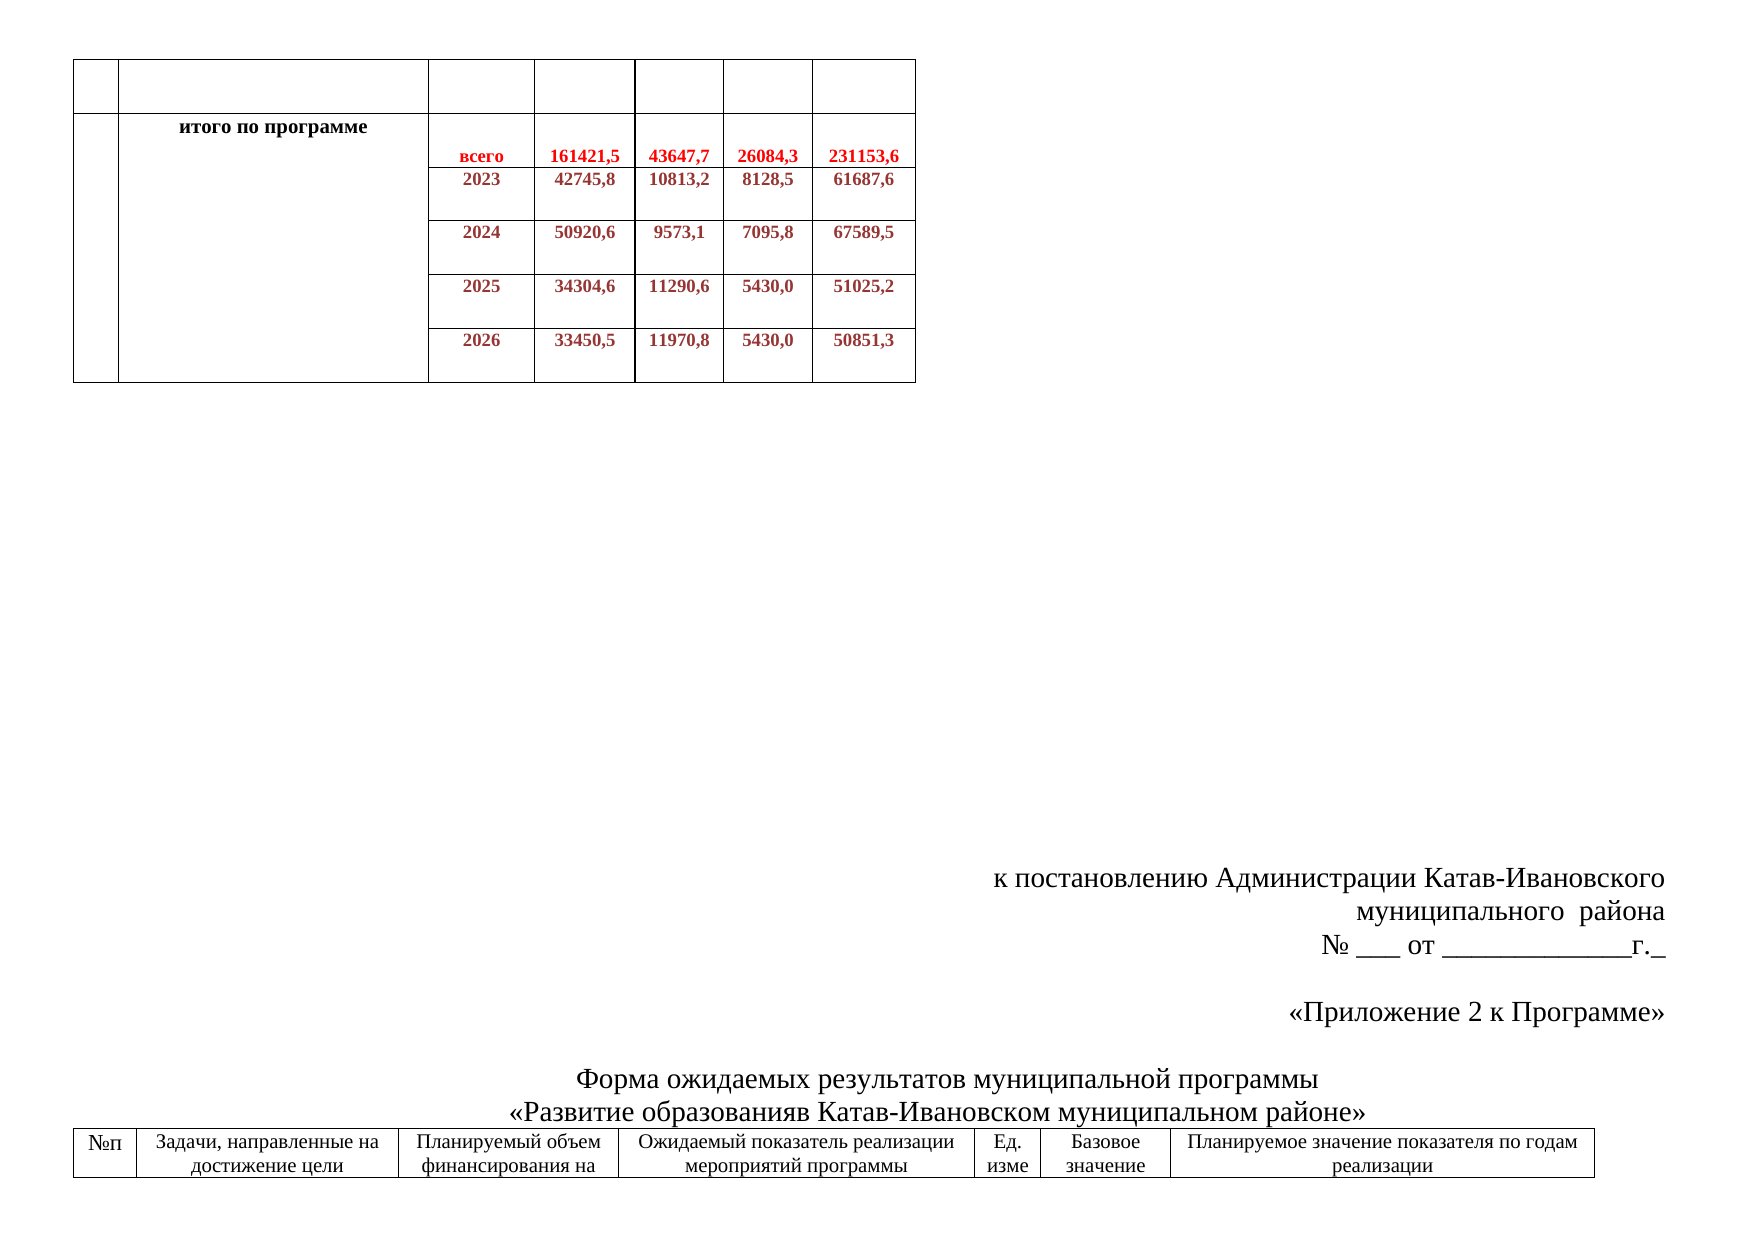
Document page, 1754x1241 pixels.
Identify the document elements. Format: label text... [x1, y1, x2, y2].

table_cell 5430,0 [724, 275, 812, 328]
text «Развитие образованияв Катав-Ивановском муниципальном районе» [118, 1094, 1665, 1128]
table_cell [429, 60, 534, 113]
table_header Ед. измерения [975, 1129, 1040, 1177]
table_cell 33450,5 [535, 329, 634, 382]
table_cell 231153,6 [813, 114, 915, 167]
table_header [1041, 1129, 1170, 1177]
text № ___ от _____________г._ [118, 927, 1665, 960]
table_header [137, 1129, 398, 1177]
table_cell [74, 60, 118, 113]
table_cell [119, 60, 428, 113]
table_cell 61687,6 [813, 168, 915, 220]
table_cell 11970,8 [636, 329, 723, 382]
table_cell 2023 [429, 168, 534, 220]
text муниципального района [118, 893, 1665, 927]
table_cell 9573,1 [636, 221, 723, 274]
table_cell 50851,3 [813, 329, 915, 382]
table_cell 8128,5 [724, 168, 812, 220]
table_cell 42745,8 [535, 168, 634, 220]
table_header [399, 1129, 618, 1177]
table_cell 26084,3 [724, 114, 812, 167]
table_cell 43647,7 [636, 114, 723, 167]
table_cell 51025,2 [813, 275, 915, 328]
table_cell 7095,8 [724, 221, 812, 274]
table_cell [535, 60, 634, 113]
text к постановлению Администрации Катав-Ивановского [118, 860, 1665, 893]
list «Приложение 2 к Программе» [118, 994, 1665, 1027]
table_cell 161421,5 [535, 114, 634, 167]
table_cell [74, 114, 118, 382]
table_cell 5430,0 [724, 329, 812, 382]
table_header №п/п [74, 1129, 136, 1177]
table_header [619, 1129, 974, 1177]
table_cell итого по программе [119, 114, 428, 382]
table_cell 2026 [429, 329, 534, 382]
table_cell [636, 60, 723, 113]
table_cell 50920,6 [535, 221, 634, 274]
table_cell 10813,2 [636, 168, 723, 220]
table_cell всего [429, 114, 534, 167]
table_cell 34304,6 [535, 275, 634, 328]
table_cell [813, 60, 915, 113]
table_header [1171, 1129, 1594, 1177]
table_cell 2024 [429, 221, 534, 274]
table_cell 67589,5 [813, 221, 915, 274]
table_cell 2025 [429, 275, 534, 328]
list Форма ожидаемых результатов муниципальной программы [229, 1061, 1665, 1094]
table_cell [724, 60, 812, 113]
table_cell 11290,6 [636, 275, 723, 328]
